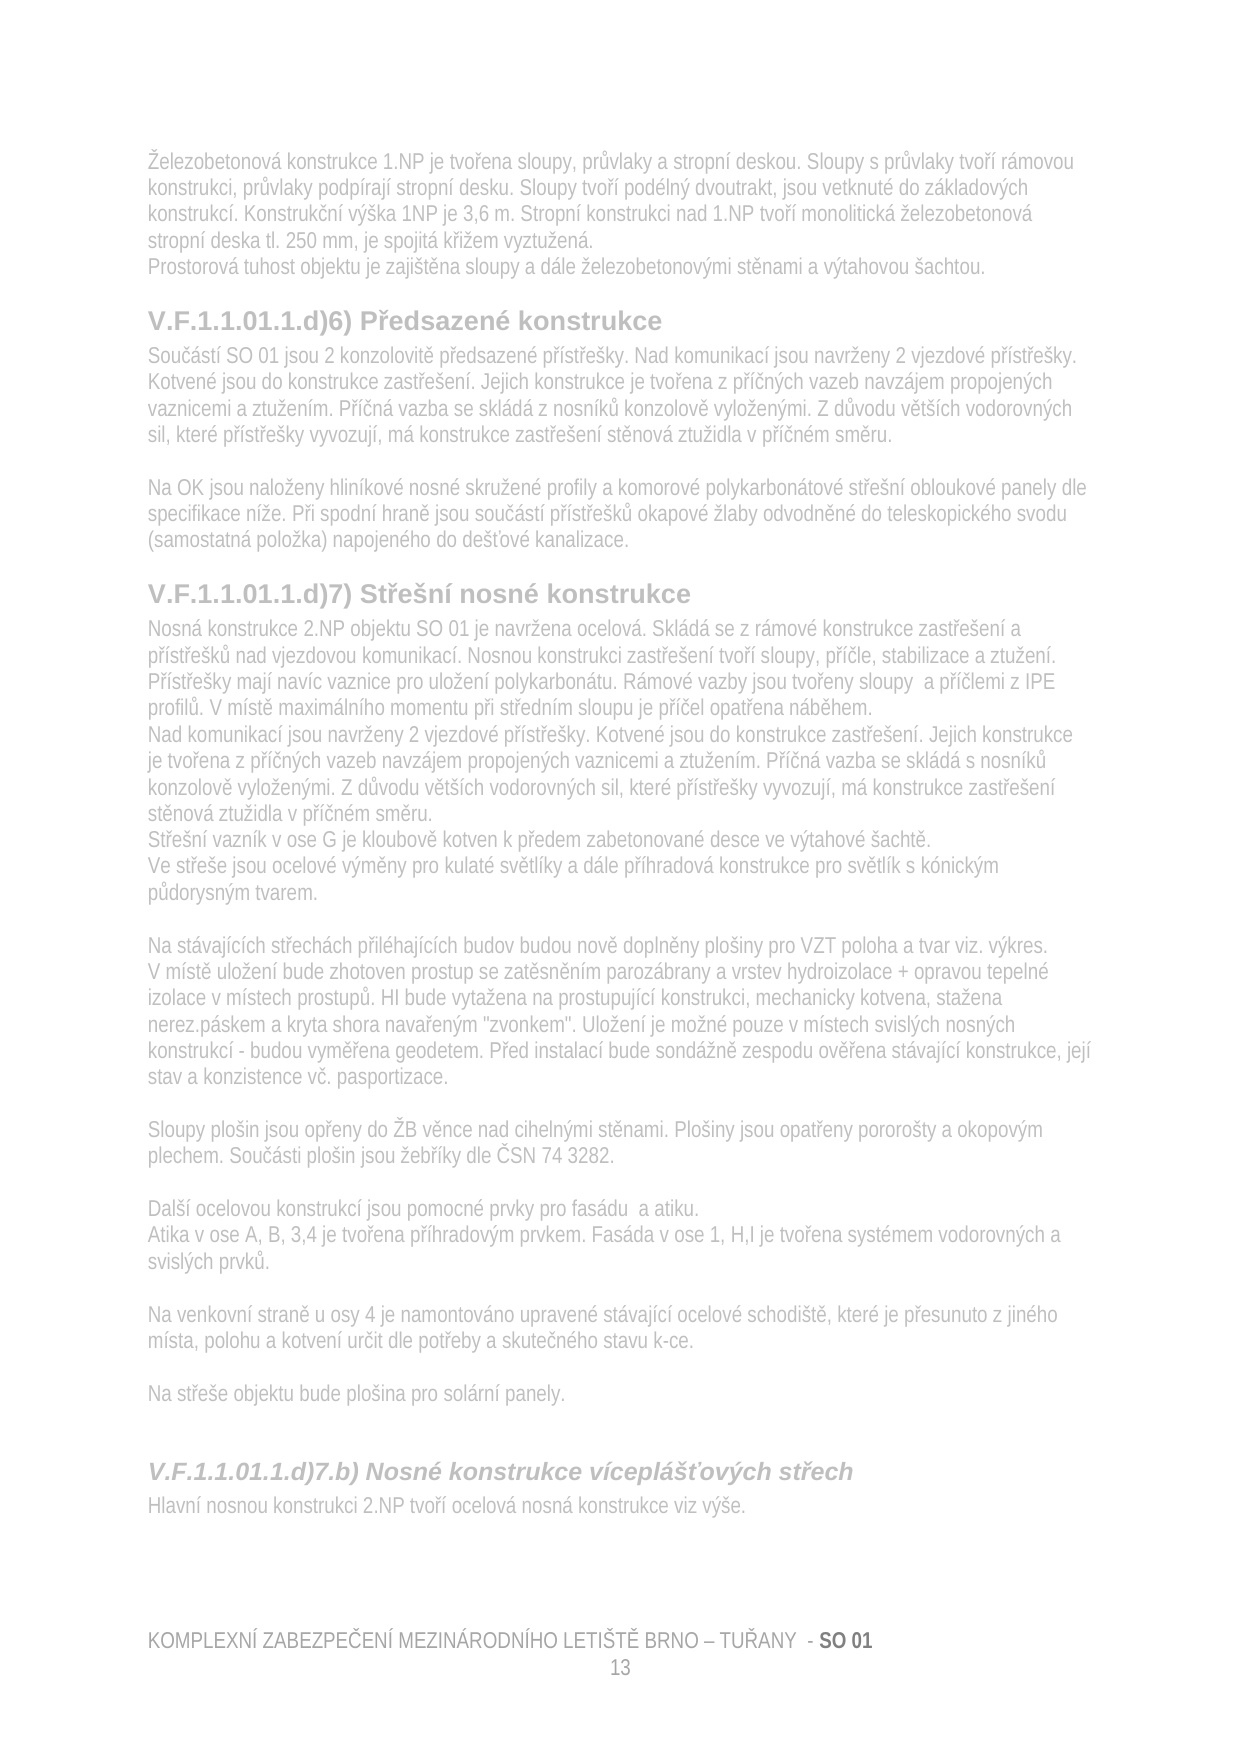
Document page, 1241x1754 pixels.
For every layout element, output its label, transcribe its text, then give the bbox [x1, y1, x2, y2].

text Železobetonová konstrukce 1.NP je tvořena sloupy, průvlaky a stropní deskou. Sloupy s průvlaky tvoří rámovou konstrukci, průvlaky podpírají stropní desku. Sloupy tvoří podélný dvoutrakt, jsou vetknuté do základových konstrukcí. Konstrukční výška 1NP je 3,6 m. Stropní konstrukci nad 1.NP tvoří monolitická železobetonová stropní deska tl. 250 mm, je spojitá křižem vyztužená. [148, 148, 1092, 253]
subtitle V.F.1.1.01.1.d)6) Předsazené konstrukce [148, 304, 1092, 336]
text V místě uložení bude zhotoven prostup se zatěsněním parozábrany a vrstev hydroizolace + opravou tepelné izolace v místech prostupů. HI bude vytažena na prostupující konstrukci, mechanicky kotvena, stažena nerez.páskem a kryta shora navařeným "zvonkem". Uložení je možné pouze v místech svislých nosných konstrukcí - budou vyměřena geodetem. Před instalací bude sondážně zespodu ověřena stávající konstrukce, její stav a konzistence vč. pasportizace. [148, 958, 1092, 1090]
text Na OK jsou naloženy hliníkové nosné skružené profily a komorové polykarbonátové střešní obloukové panely dle specifikace níže. Při spodní hraně jsou součástí přístřešků okapové žlaby odvodněné do teleskopického svodu (samostatná položka) napojeného do dešťové kanalizace. [148, 474, 1092, 553]
text Ve střeše jsou ocelové výměny pro kulaté světlíky a dále příhradová konstrukce pro světlík s kónickým půdorysným tvarem. [148, 852, 1092, 905]
text Na venkovní straně u osy 4 je namontováno upravené stávající ocelové schodiště, které je přesunuto z jiného místa, polohu a kotvení určit dle potřeby a skutečného stavu k-ce. [148, 1301, 1092, 1353]
text Další ocelovou konstrukcí jsou pomocné prvky pro fasádu a atiku. [148, 1195, 1092, 1221]
text Sloupy plošin jsou opřeny do ŽB věnce nad cihelnými stěnami. Plošiny jsou opatřeny pororošty a okopovým plechem. Součásti plošin jsou žebříky dle ČSN 74 3282. [148, 1116, 1092, 1169]
text Nosná konstrukce 2.NP objektu SO 01 je navržena ocelová. Skládá se z rámové konstrukce zastřešení a přístřešků nad vjezdovou komunikací. Nosnou konstrukci zastřešení tvoří sloupy, příčle, stabilizace a ztužení. Přístřešky mají navíc vaznice pro uložení polykarbonátu. Rámové vazby jsou tvořeny sloupy a příčlemi z IPE profilů. V místě maximálního momentu při středním sloupu je příčel opatřena náběhem. [148, 615, 1092, 721]
text Na stávajících střechách přiléhajících budov budou nově doplněny plošiny pro VZT poloha a tvar viz. výkres. [148, 932, 1092, 958]
text Součástí SO 01 jsou 2 konzolovitě předsazené přístřešky. Nad komunikací jsou navrženy 2 vjezdové přístřešky. Kotvené jsou do konstrukce zastřešení. Jejich konstrukce je tvořena z příčných vazeb navzájem propojených vaznicemi a ztužením. Příčná vazba se skládá z nosníků konzolově vyloženými. Z důvodu větších vodorovných sil, které přístřešky vyvozují, má konstrukce zastřešení stěnová ztužidla v příčném směru. [148, 342, 1092, 447]
text Hlavní nosnou konstrukci 2.NP tvoří ocelová nosná konstrukce viz výše. [148, 1492, 1092, 1519]
text Na střeše objektu bude plošina pro solární panely. [148, 1379, 1092, 1406]
subtitle V.F.1.1.01.1.d)7.b) Nosné konstrukce víceplášťových střech [148, 1457, 1092, 1486]
text Střešní vazník v ose G je kloubově kotven k předem zabetonované desce ve výtahové šachtě. [148, 826, 1092, 852]
subtitle V.F.1.1.01.1.d)7) Střešní nosné konstrukce [148, 578, 1092, 609]
text Atika v ose A, B, 3,4 je tvořena příhradovým prvkem. Fasáda v ose 1, H,I je tvořena systémem vodorovných a svislých prvků. [148, 1221, 1092, 1274]
text Nad komunikací jsou navrženy 2 vjezdové přístřešky. Kotvené jsou do konstrukce zastřešení. Jejich konstrukce je tvořena z příčných vazeb navzájem propojených vaznicemi a ztužením. Příčná vazba se skládá s nosníků konzolově vyloženými. Z důvodu větších vodorovných sil, které přístřešky vyvozují, má konstrukce zastřešení stěnová ztužidla v příčném směru. [148, 721, 1092, 826]
text Prostorová tuhost objektu je zajištěna sloupy a dále železobetonovými stěnami a výtahovou šachtou. [148, 253, 1092, 279]
